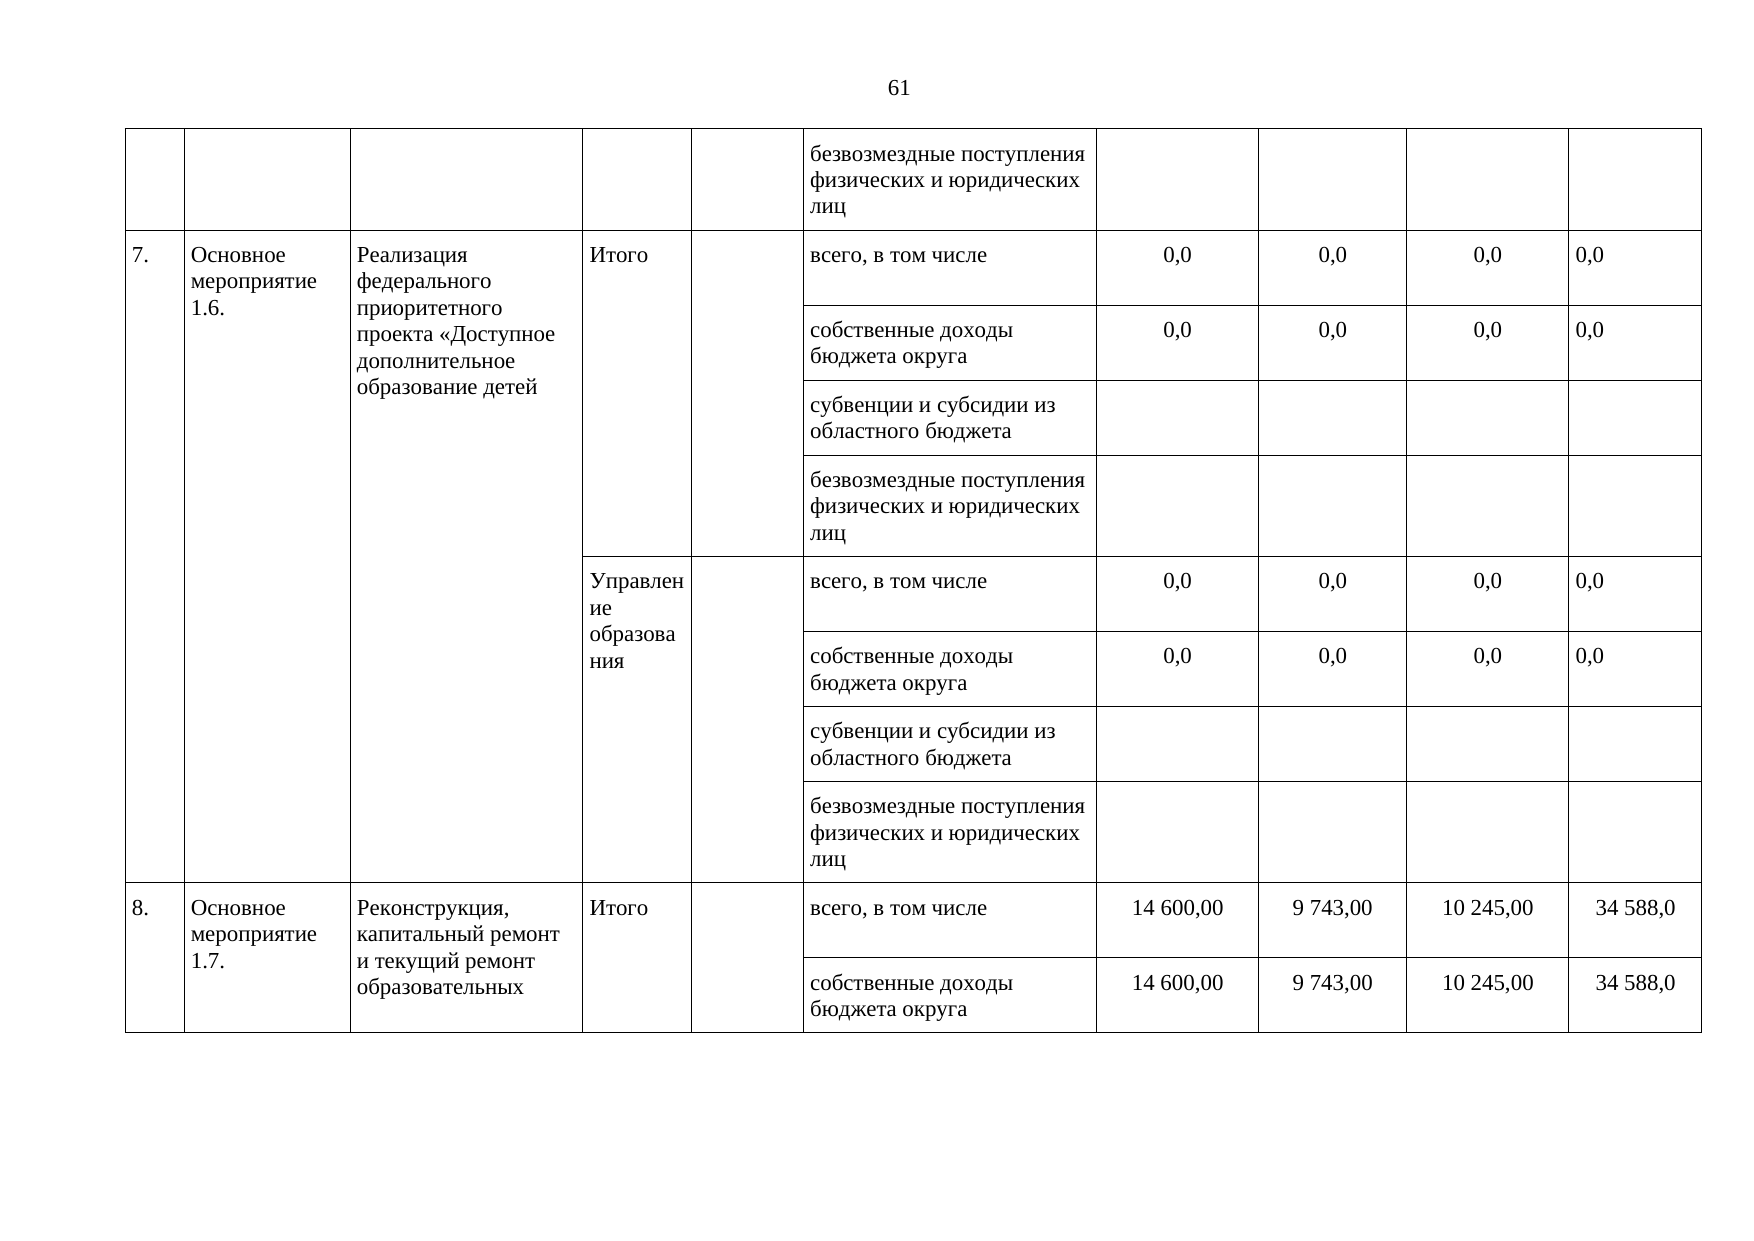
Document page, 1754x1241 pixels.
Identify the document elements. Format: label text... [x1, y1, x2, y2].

table_cell 0,0 [1407, 231, 1568, 304]
table_cell 0,0 [1569, 557, 1701, 631]
table_cell всего, в том числе [804, 231, 1096, 304]
table_cell [1407, 129, 1568, 229]
table_cell [1259, 707, 1406, 781]
table_cell 0,0 [1407, 632, 1568, 706]
table_cell 34 588,0 [1569, 883, 1701, 957]
table_cell собственные доходы бюджета округа [804, 306, 1096, 379]
table_cell 0,0 [1569, 231, 1701, 304]
table_cell всего, в том числе [804, 557, 1096, 631]
table_cell безвозмездные поступления физических и юридических лиц [804, 129, 1096, 229]
table_cell Итого [583, 883, 691, 1032]
table_cell 14 600,00 [1097, 883, 1258, 957]
table_cell 0,0 [1259, 231, 1406, 304]
table_cell [1407, 782, 1568, 882]
table_cell 0,0 [1569, 632, 1701, 706]
table_cell субвенции и субсидии из областного бюджета [804, 381, 1096, 454]
table_cell 0,0 [1097, 557, 1258, 631]
table_cell собственные доходы бюджета округа [804, 632, 1096, 706]
table_cell [1407, 456, 1568, 556]
table_cell 14 600,00 [1097, 958, 1258, 1032]
table_cell 0,0 [1407, 557, 1568, 631]
table_cell Итого [583, 231, 691, 556]
table_cell 0,0 [1097, 306, 1258, 379]
table_cell 0,0 [1259, 632, 1406, 706]
table_cell [1259, 782, 1406, 882]
table_cell безвозмездные поступления физических и юридических лиц [804, 782, 1096, 882]
table_cell 0,0 [1259, 557, 1406, 631]
table_cell всего, в том числе [804, 883, 1096, 957]
table_cell субвенции и субсидии из областного бюджета [804, 707, 1096, 781]
table_cell [1259, 456, 1406, 556]
table_cell Реализация федерального приоритетного проекта «Доступное дополнительное образование детей [351, 231, 582, 882]
table_cell 7. [126, 231, 184, 882]
table_cell [1097, 129, 1258, 229]
table_cell 10 245,00 [1407, 883, 1568, 957]
table_cell 0,0 [1569, 306, 1701, 379]
table_cell [1407, 707, 1568, 781]
table_cell Основное мероприятие 1.6. [185, 231, 350, 882]
table_cell [692, 557, 803, 882]
table_cell Управление образования [583, 557, 691, 882]
table_cell 9 743,00 [1259, 883, 1406, 957]
table_cell Основное мероприятие 1.7. [185, 883, 350, 1032]
table_cell [1259, 129, 1406, 229]
table_cell [1569, 707, 1701, 781]
table_cell Реконструкция, капитальный ремонт и текущий ремонт образовательных организаций [351, 883, 582, 1032]
table_cell [1407, 381, 1568, 454]
table_cell безвозмездные поступления физических и юридических лиц [804, 456, 1096, 556]
table_cell [1259, 381, 1406, 454]
table_cell 0,0 [1407, 306, 1568, 379]
table_cell 0,0 [1259, 306, 1406, 379]
table_cell [1569, 129, 1701, 229]
table_cell 0,0 [1097, 632, 1258, 706]
table_cell [1097, 456, 1258, 556]
table_cell [1097, 381, 1258, 454]
table_cell 9 743,00 [1259, 958, 1406, 1032]
table_cell [692, 231, 803, 556]
table_cell 0,0 [1097, 231, 1258, 304]
table_cell 34 588,0 [1569, 958, 1701, 1032]
table_cell 10 245,00 [1407, 958, 1568, 1032]
table_cell собственные доходы бюджета округа [804, 958, 1096, 1032]
table_cell [692, 883, 803, 1032]
table_cell 8. [126, 883, 184, 1032]
table_cell [1097, 782, 1258, 882]
table_cell [1569, 782, 1701, 882]
table_cell [1569, 456, 1701, 556]
table_cell [1569, 381, 1701, 454]
table_cell [1097, 707, 1258, 781]
